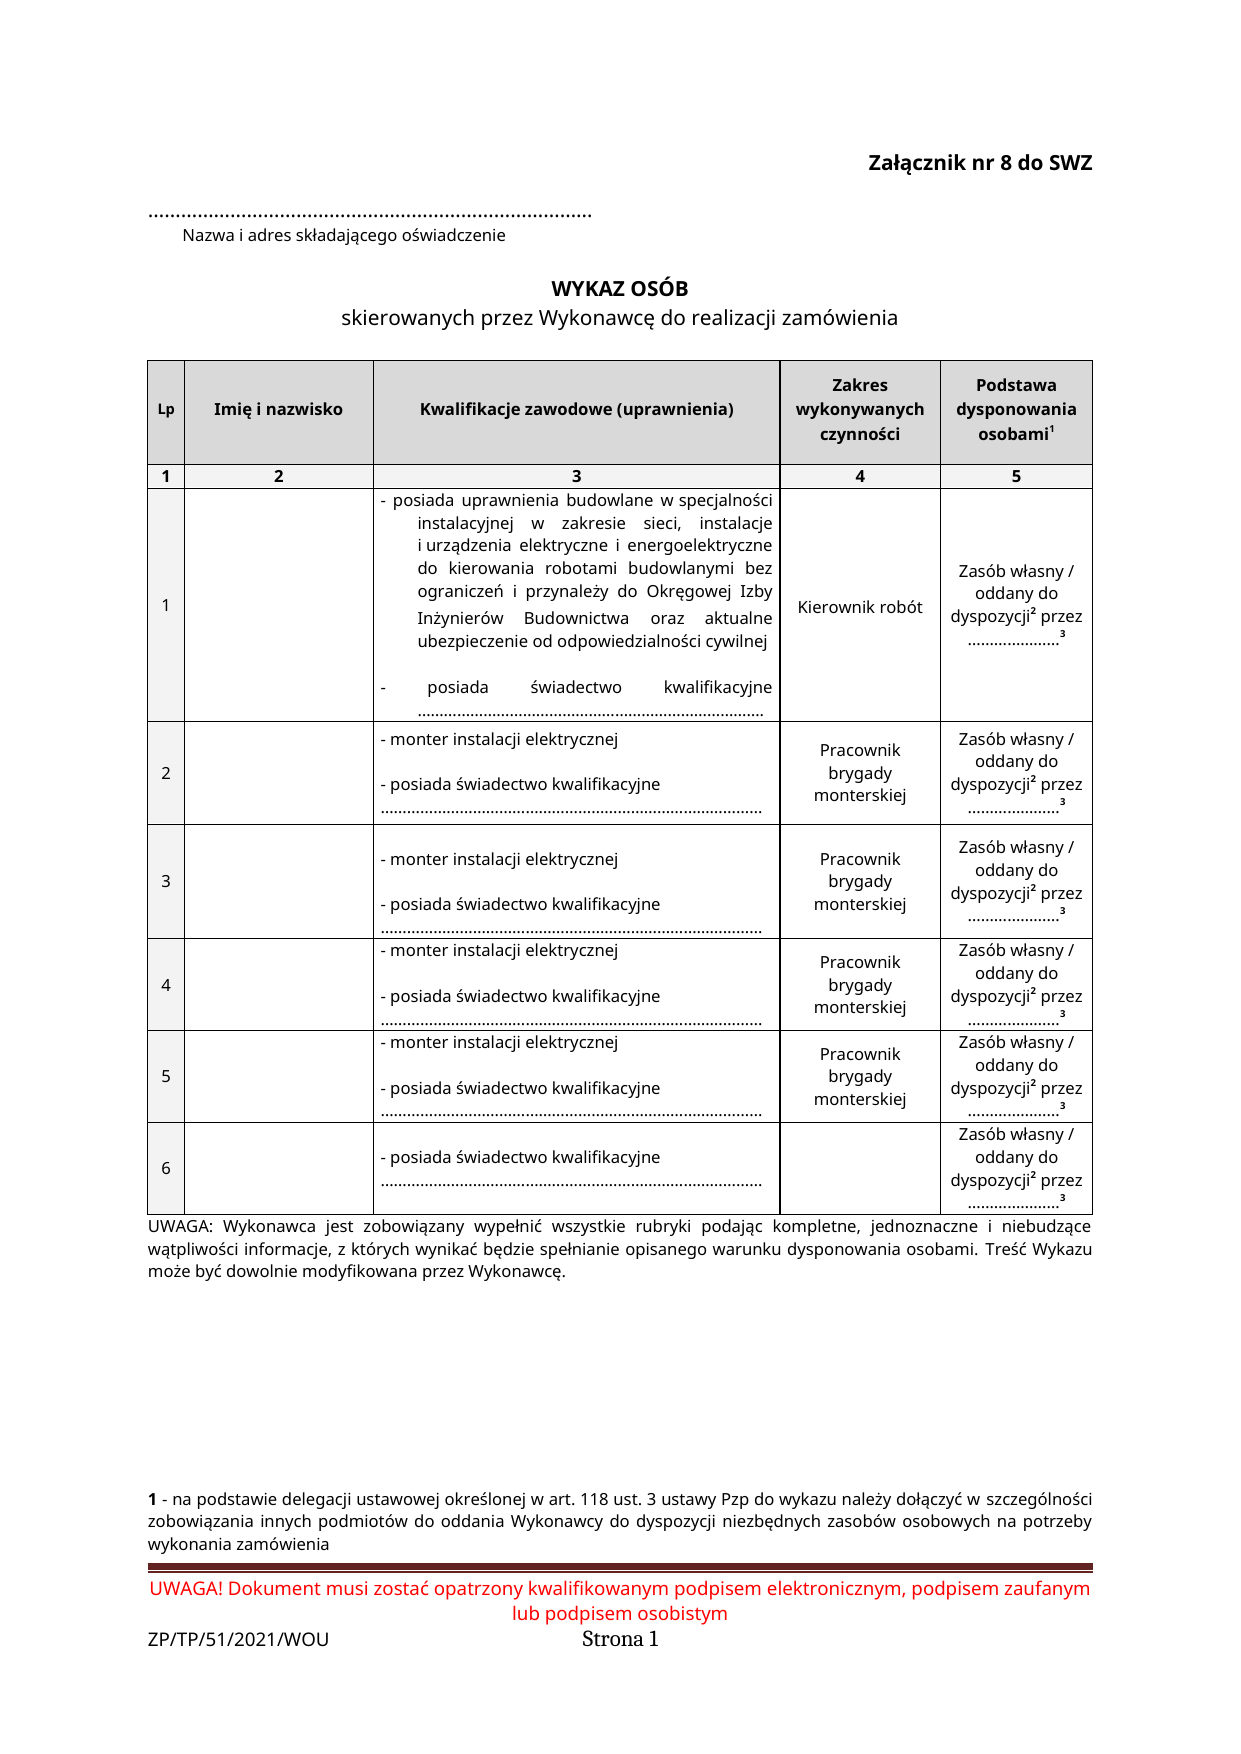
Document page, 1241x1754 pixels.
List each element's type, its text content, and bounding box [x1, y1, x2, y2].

table_cell [185, 489, 373, 721]
table_cell 3 [148, 825, 184, 938]
text WYKAZ OSÓB [148, 274, 1093, 303]
table_header Imię i nazwisko [185, 361, 373, 464]
table_cell Kierownik robót [781, 489, 940, 721]
table_cell [185, 1031, 373, 1122]
table_cell Pracownik brygady monterskiej [781, 939, 940, 1030]
table_cell [185, 825, 373, 938]
text Nazwa i adres składającego oświadczenie [148, 223, 605, 246]
table_cell 5 [148, 1031, 184, 1122]
table_cell - monter instalacji elektrycznej - posiada świadectwo kwalifikacyjne …………………………………………………………………………… [374, 825, 779, 938]
table_cell 5 [941, 465, 1092, 487]
table_header Kwalifikacje zawodowe (uprawnienia) [374, 361, 779, 464]
table_cell [185, 939, 373, 1030]
text Załącznik nr 8 do SWZ [148, 148, 1093, 176]
text UWAGA: Wykonawca jest zobowiązany wypełnić wszystkie rubryki podając kompletne, jednoznaczne i niebudzące wątpliwości informacje, z których wynikać będzie spełnianie opisanego warunku dysponowania osobami. Treść Wykazu może być dowolnie modyfikowana przez Wykonawcę. [148, 1215, 1093, 1283]
table_cell 1 [148, 465, 184, 487]
table_cell Zasób własny / oddany do dyspozycji2 przez …………………3 [941, 489, 1092, 721]
table_header Podstawa dysponowania osobami1 [941, 361, 1092, 464]
table_cell - monter instalacji elektrycznej - posiada świadectwo kwalifikacyjne …………………………………………………………………………… [374, 1031, 779, 1122]
table_cell Zasób własny / oddany do dyspozycji2 przez …………………3 [941, 825, 1092, 938]
table_cell [781, 1123, 940, 1214]
table_cell [185, 1123, 373, 1214]
table_cell - posiada uprawnienia budowlane w specjalności instalacyjnej w zakresie sieci, instalacje i urządzenia elektryczne i energoelektryczne do kierowania robotami budowlanymi bez ograniczeń i przynależy do Okręgowej Izby Inżynierów Budownictwa oraz aktualne ubezpieczenie od odpowiedzialności cywilnej - posiada świadectwo kwalifikacyjne ……………………………………………………………………. [374, 489, 779, 721]
table_cell 4 [781, 465, 940, 487]
table_cell 6 [148, 1123, 184, 1214]
table_cell - monter instalacji elektrycznej - posiada świadectwo kwalifikacyjne …………………………………………………………………………… [374, 939, 779, 1030]
table_cell 2 [185, 465, 373, 487]
table_cell 3 [374, 465, 779, 487]
text 1 - na podstawie delegacji ustawowej określonej w art. 118 ust. 3 ustawy Pzp do wykazu należy dołączyć w szczególności zobowiązania innych podmiotów do oddania Wykonawcy do dyspozycji niezbędnych zasobów osobowych na potrzeby wykonania zamówienia [148, 1487, 1093, 1555]
table_cell Zasób własny / oddany do dyspozycji2 przez …………………3 [941, 939, 1092, 1030]
text ……………………………………………………………………… [148, 195, 1093, 223]
table_header Zakres wykonywanych czynności [781, 361, 940, 464]
table_cell 1 [148, 489, 184, 721]
table_cell - posiada świadectwo kwalifikacyjne …………………………………………………………………………… [374, 1123, 779, 1214]
table_cell [185, 722, 373, 823]
table_cell Zasób własny / oddany do dyspozycji2 przez …………………3 [941, 1031, 1092, 1122]
table_cell 4 [148, 939, 184, 1030]
table_cell Pracownik brygady monterskiej [781, 825, 940, 938]
table_header Lp [148, 361, 184, 464]
table_cell Pracownik brygady monterskiej [781, 722, 940, 823]
table_cell - monter instalacji elektrycznej - posiada świadectwo kwalifikacyjne …………………………………………………………………………… [374, 722, 779, 823]
table_cell Zasób własny / oddany do dyspozycji2 przez …………………3 [941, 1123, 1092, 1214]
table_cell Pracownik brygady monterskiej [781, 1031, 940, 1122]
table_cell 2 [148, 722, 184, 823]
text skierowanych przez Wykonawcę do realizacji zamówienia [148, 303, 1093, 331]
table_cell Zasób własny / oddany do dyspozycji2 przez …………………3 [941, 722, 1092, 823]
